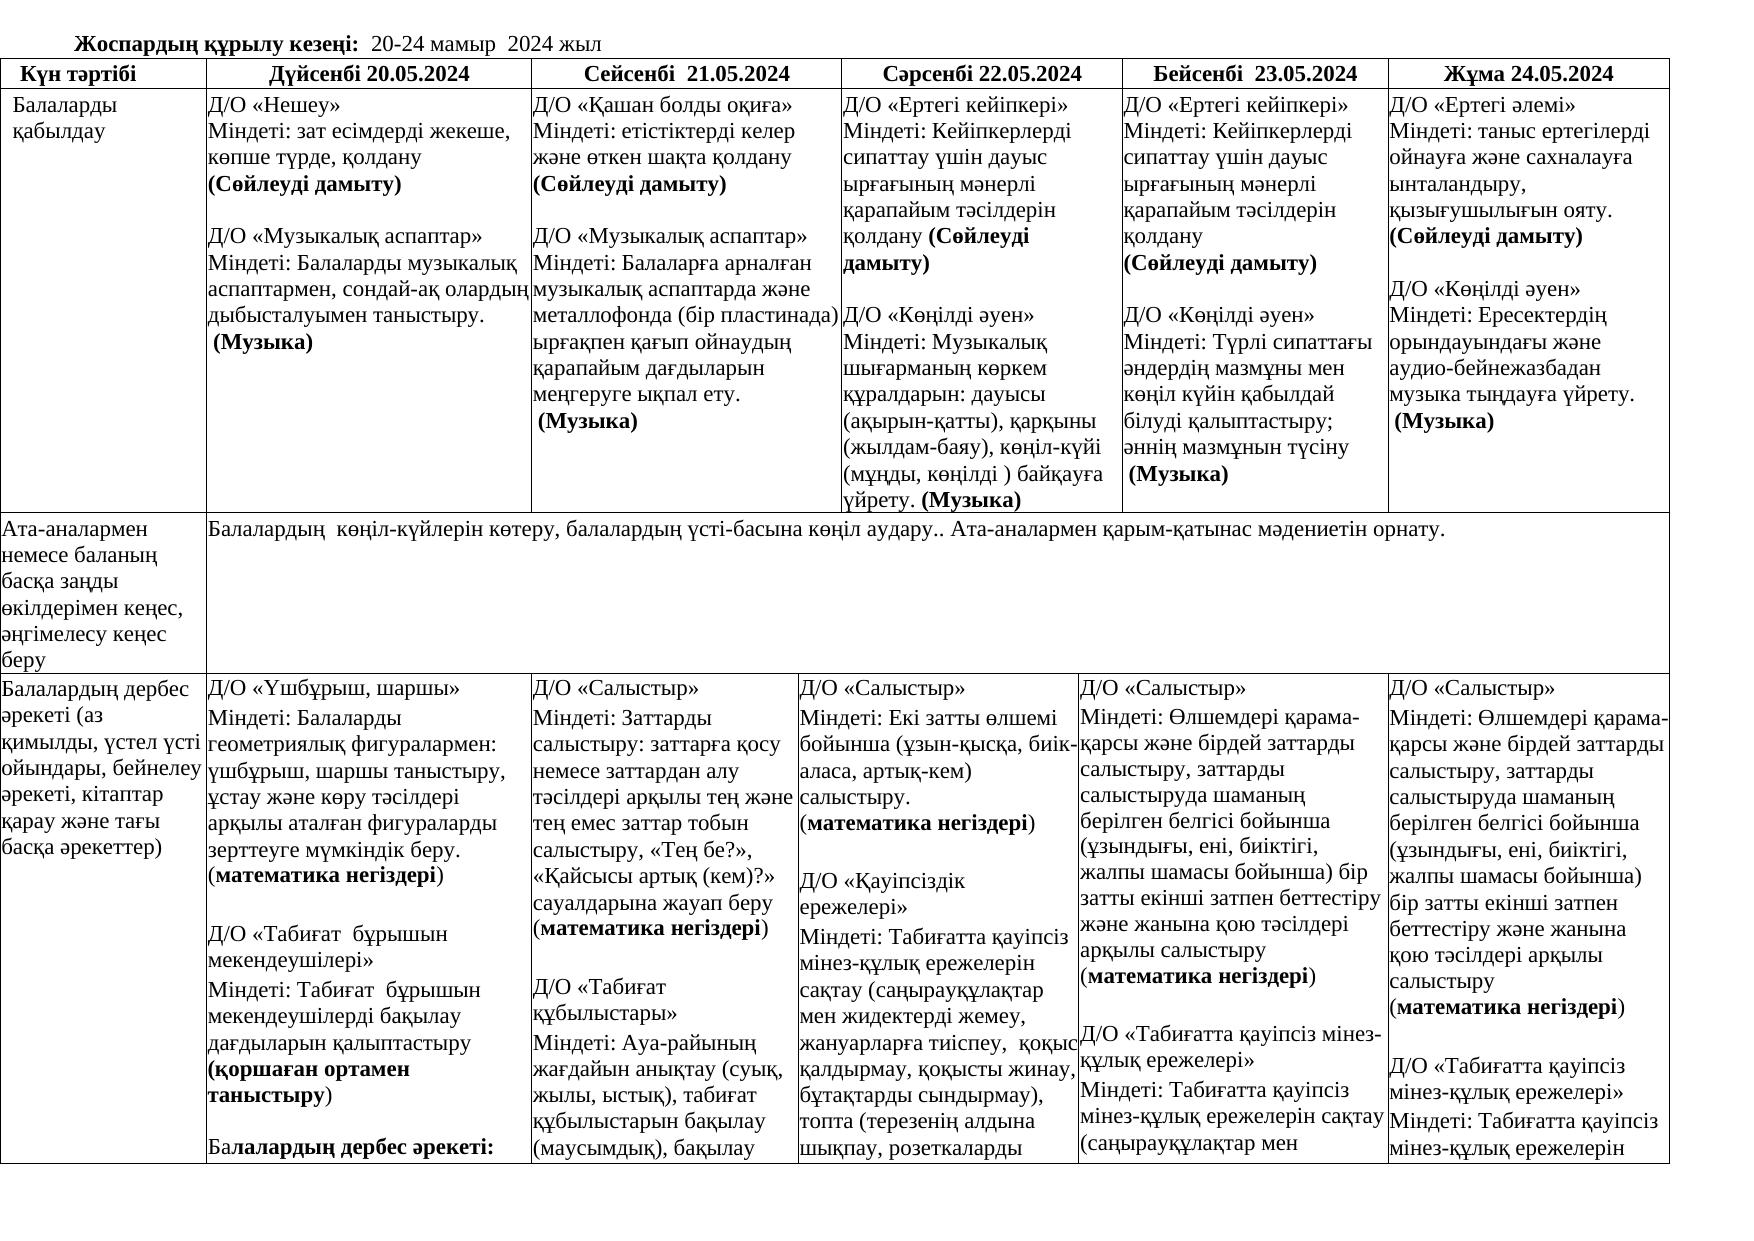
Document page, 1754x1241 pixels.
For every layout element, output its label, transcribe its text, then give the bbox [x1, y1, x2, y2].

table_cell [532, 674, 798, 1163]
table_header Жұма 24.05.2024 [1389, 59, 1669, 88]
table_cell Балаларды қабылдау [1, 89, 206, 512]
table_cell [799, 674, 1078, 1163]
text Жоспардың құрылу кезеңі: 20-24 мамыр 2024 жыл [74, 29, 1698, 56]
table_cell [1, 674, 206, 1163]
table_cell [207, 674, 531, 1163]
table_cell Ата-аналармен немесе баланың басқа заңды өкілдерімен кеңес, әңгімелесу кеңес беру [1, 513, 206, 673]
table_cell Д/О «Ертегі кейіпкері» Міндеті: Кейіпкерлерді сипаттау үшін дауыс ырғағының мәнерлі қарапайым тәсілдерін қолдану (Сөйлеуді дамыту) Д/О «Көңілді әуен» Міндеті: Түрлі сипаттағы әндердің мазмұны мен көңіл күйін қабылдай білуді қалыптастыру; әннің мазмұнын түсіну (Музыка) [1123, 89, 1388, 512]
table_cell Д/О «Ертегі кейіпкері» Міндеті: Кейіпкерлерді сипаттау үшін дауыс ырғағының мәнерлі қарапайым тәсілдерін қолдану (Сөйлеуді дамыту) Д/О «Көңілді әуен» Міндеті: Музыкалық шығарманың көркем құралдарын: дауысы (ақырын-қатты), қарқыны (жылдам-баяу), көңіл-күйі (мұңды, көңілді ) байқауға үйрету. (Музыка) [842, 89, 1122, 512]
table_header Сәрсенбі 22.05.2024 [842, 59, 1122, 88]
table_header Сейсенбі 21.05.2024 [532, 59, 841, 88]
table_cell Д/О «Қашан болды оқиға» Міндеті: етістіктерді келер және өткен шақта қолдану (Сөйлеуді дамыту) Д/О «Музыкалық аспаптар» Міндеті: Балаларға арналған музыкалық аспаптарда және металлофонда (бір пластинада) ырғақпен қағып ойнаудың қарапайым дағдыларын меңгеруге ықпал ету. (Музыка) [532, 89, 841, 512]
table_header Бейсенбі 23.05.2024 [1123, 59, 1388, 88]
table_cell Д/О «Нешеу» Міндеті: зат есімдерді жекеше, көпше түрде, қолдану (Сөйлеуді дамыту) Д/О «Музыкалық аспаптар» Міндеті: Балаларды музыкалық аспаптармен, сондай-ақ олардың дыбысталуымен таныстыру. (Музыка) [207, 89, 531, 512]
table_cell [1389, 674, 1669, 1163]
table_cell Д/О «Ертегі әлемі» Міндеті: таныс ертегілерді ойнауға және сахналауға ынталандыру, қызығушылығын ояту. (Сөйлеуді дамыту) Д/О «Көңілді әуен» Міндеті: Ересектердің орындауындағы және аудио-бейнежазбадан музыка тыңдауға үйрету. (Музыка) [1389, 89, 1669, 512]
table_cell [1079, 674, 1388, 1163]
table_cell Балалардың көңіл-күйлерін көтеру, балалардың үсті-басына көңіл аудару.. Ата-аналармен қарым-қатынас мәдениетін орнату. [207, 513, 1669, 673]
table_header Күн тәртібі [1, 59, 206, 88]
table_header Дүйсенбі 20.05.2024 [207, 59, 531, 88]
